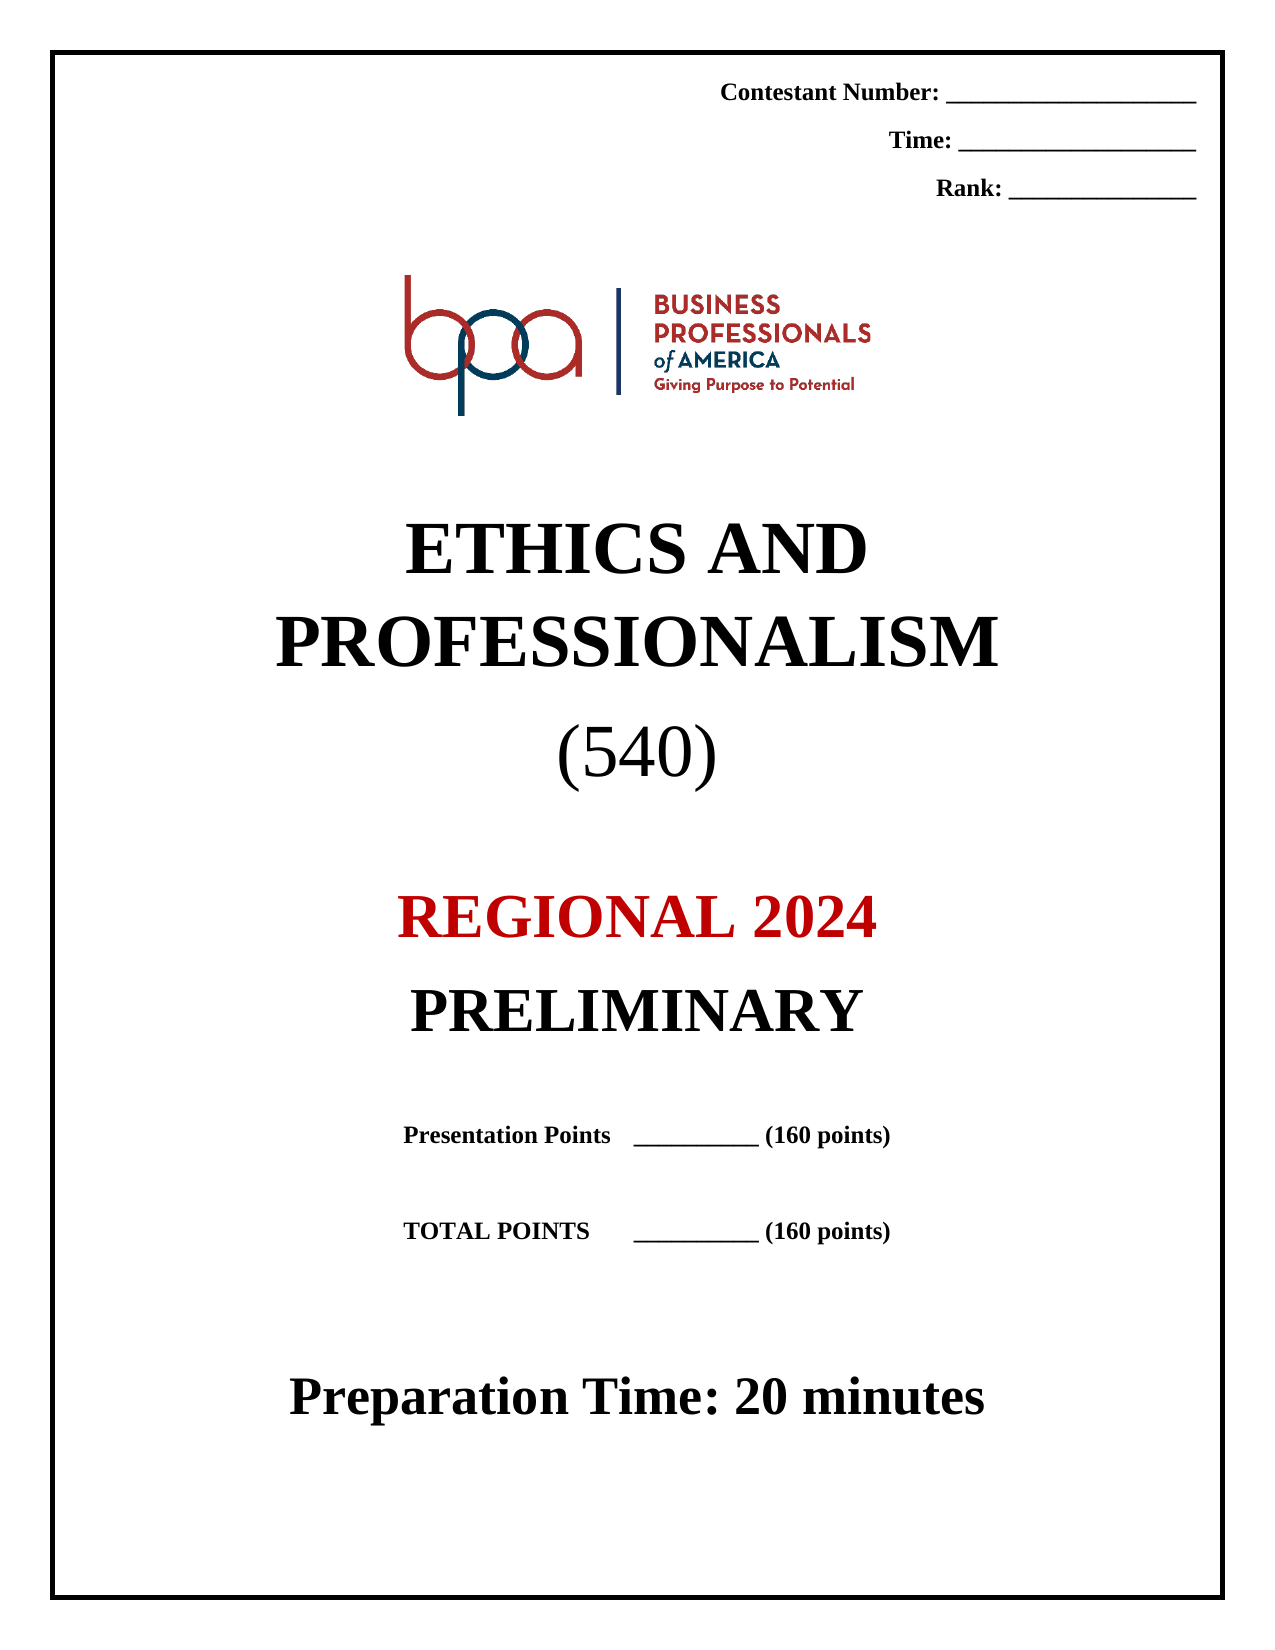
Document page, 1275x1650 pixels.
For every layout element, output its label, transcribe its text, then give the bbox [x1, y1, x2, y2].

text PRELIMINARY [150, 973, 1125, 1045]
text Presentation Points __________ (160 points) [150, 1121, 1125, 1149]
text REGIONAL 2024 [150, 879, 1125, 951]
text (540) [150, 706, 1125, 792]
text Preparation Time: 20 minutes [150, 1364, 1125, 1426]
text TOTAL POINTS __________ (160 points) [150, 1216, 1125, 1245]
picture [404, 275, 871, 416]
text ETHICS AND PROFESSIONALISM [150, 503, 1125, 682]
